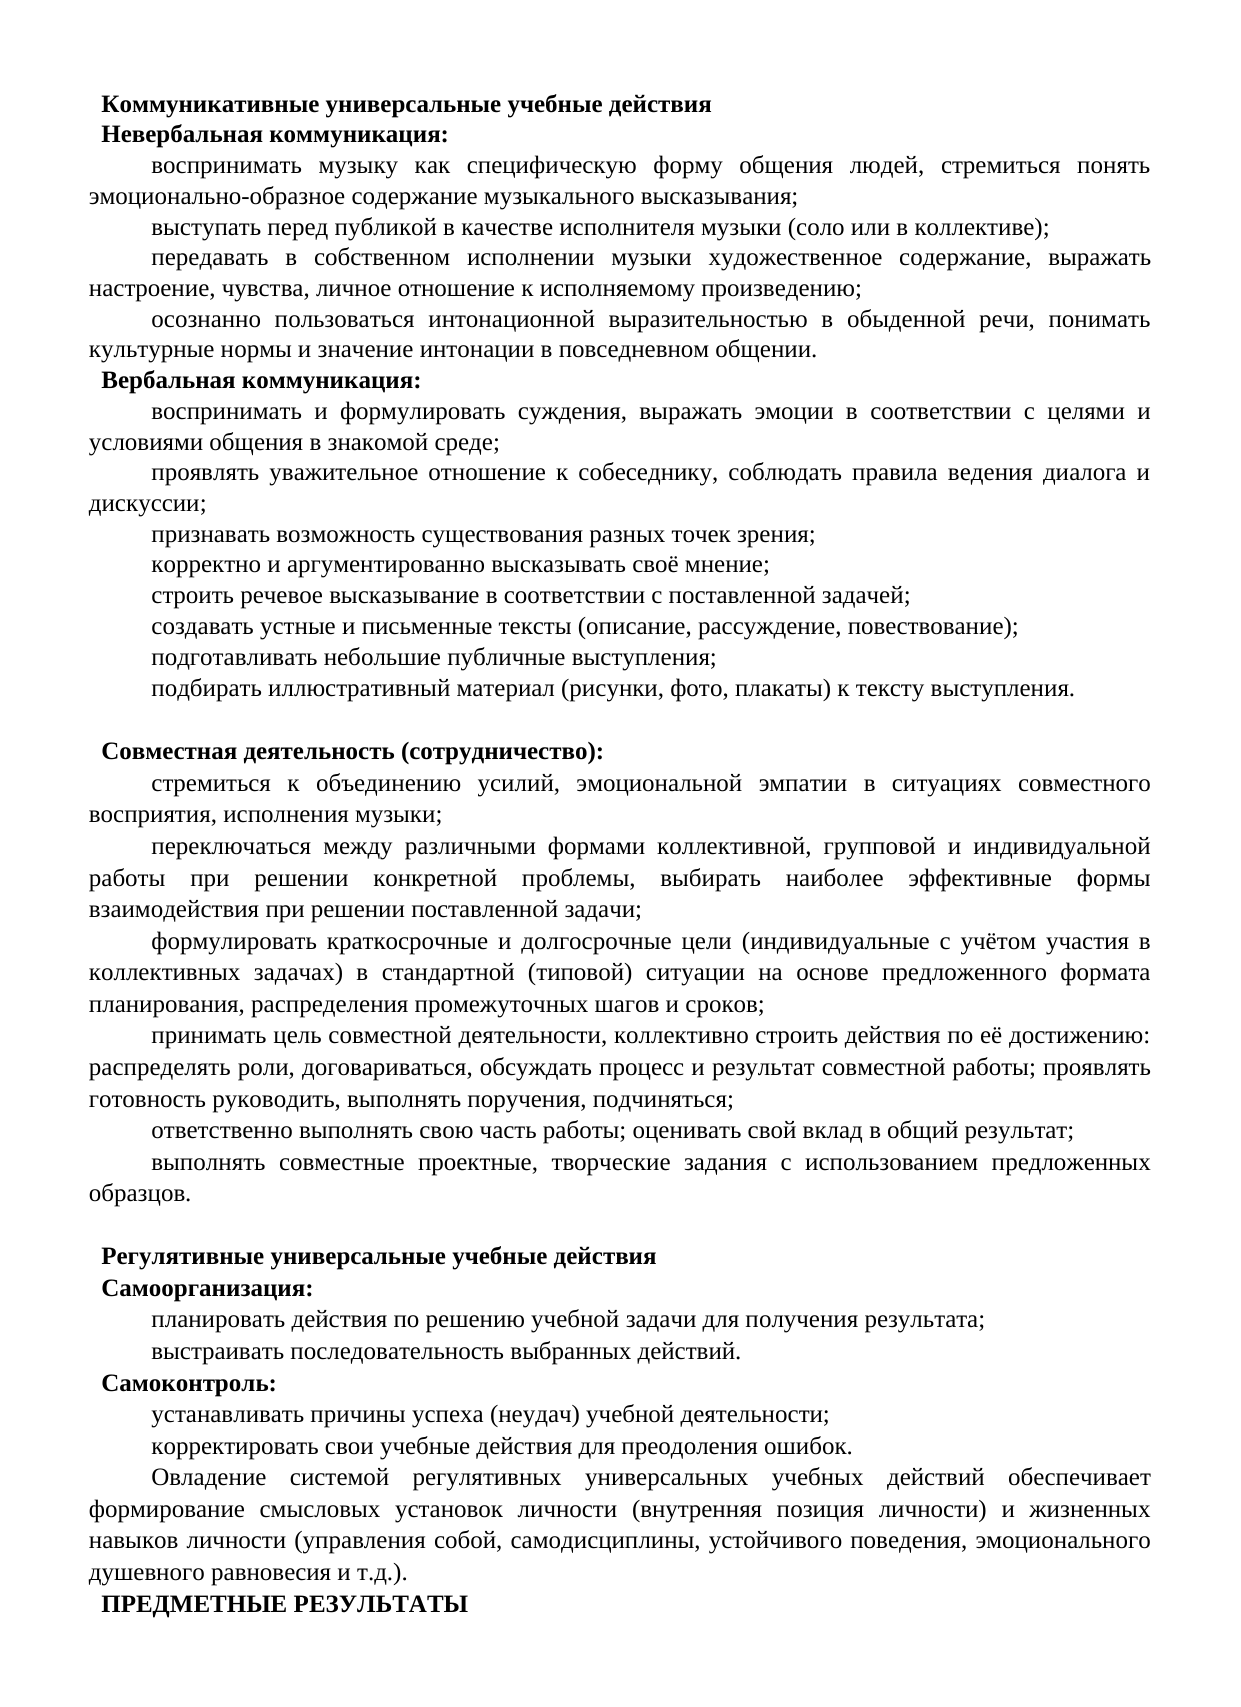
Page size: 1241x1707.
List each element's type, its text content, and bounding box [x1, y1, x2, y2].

text переключаться между различными формами коллективной, групповой и индивидуальной работы при решении конкретной проблемы, выбирать наиболее эффективные формы взаимодействия при решении поставленной задачи; [89, 831, 1152, 923]
text выполнять совместные проектные, творческие задания с использованием предложенных образцов. [89, 1147, 1152, 1207]
text воспринимать музыку как специфическую форму общения людей, стремиться понять эмоционально-образное содержание музыкального высказывания; [89, 150, 1152, 209]
text признавать возможность существования разных точек зрения; [89, 519, 1152, 548]
text Регулятивные универсальные учебные действия [101, 1241, 1152, 1270]
text ПРЕДМЕТНЫЕ РЕЗУЛЬТАТЫ [101, 1589, 1152, 1617]
text выстраивать последовательность выбранных действий. [89, 1336, 1152, 1365]
text формулировать краткосрочные и долгосрочные цели (индивидуальные с учётом участия в коллективных задачах) в стандартной (типовой) ситуации на основе предложенного формата планирования, распределения промежуточных шагов и сроков; [89, 926, 1152, 1018]
text Самоконтроль: [101, 1368, 1152, 1396]
text воспринимать и формулировать суждения, выражать эмоции в соответствии с целями и условиями общения в знакомой среде; [89, 396, 1152, 455]
text Самоорганизация: [101, 1273, 1152, 1302]
text корректировать свои учебные действия для преодоления ошибок. [89, 1431, 1152, 1459]
text подготавливать небольшие публичные выступления; [89, 642, 1152, 671]
text принимать цель совместной деятельности, коллективно строить действия по её достижению: распределять роли, договариваться, обсуждать процесс и результат совместной работы; проявлять готовность руководить, выполнять поручения, подчиняться; [89, 1021, 1152, 1112]
text Невербальная коммуникация: [101, 119, 1152, 148]
text передавать в собственном исполнении музыки художественное содержание, выражать настроение, чувства, личное отношение к исполняемому произведению; [89, 242, 1152, 302]
text проявлять уважительное отношение к собеседнику, соблюдать правила ведения диалога и дискуссии; [89, 457, 1152, 517]
text корректно и аргументированно высказывать своё мнение; [89, 549, 1152, 578]
text Вербальная коммуникация: [101, 365, 1152, 394]
text устанавливать причины успеха (неудач) учебной деятельности; [89, 1399, 1152, 1428]
text Совместная деятельность (сотрудничество): [101, 736, 1152, 765]
text выступать перед публикой в качестве исполнителя музыки (соло или в коллективе); [89, 212, 1152, 240]
text создавать устные и письменные тексты (описание, рассуждение, повествование); [89, 611, 1152, 640]
text осознанно пользоваться интонационной выразительностью в обыденной речи, понимать культурные нормы и значение интонации в повседневном общении. [89, 304, 1152, 363]
text Овладение системой регулятивных универсальных учебных действий обеспечивает формирование смысловых установок личности (внутренняя позиция личности) и жизненных навыков личности (управления собой, самодисциплины, устойчивого поведения, эмоционального душевного равновесия и т.д.). [89, 1462, 1152, 1586]
text ответственно выполнять свою часть работы; оценивать свой вклад в общий результат; [89, 1115, 1152, 1144]
text подбирать иллюстративный материал (рисунки, фото, плакаты) к тексту выступления. [89, 673, 1152, 702]
text строить речевое высказывание в соответствии с поставленной задачей; [89, 580, 1152, 609]
text стремиться к объединению усилий, эмоциональной эмпатии в ситуациях совместного восприятия, исполнения музыки; [89, 768, 1152, 828]
text Коммуникативные универсальные учебные действия [101, 89, 1152, 117]
text планировать действия по решению учебной задачи для получения результата; [89, 1304, 1152, 1333]
